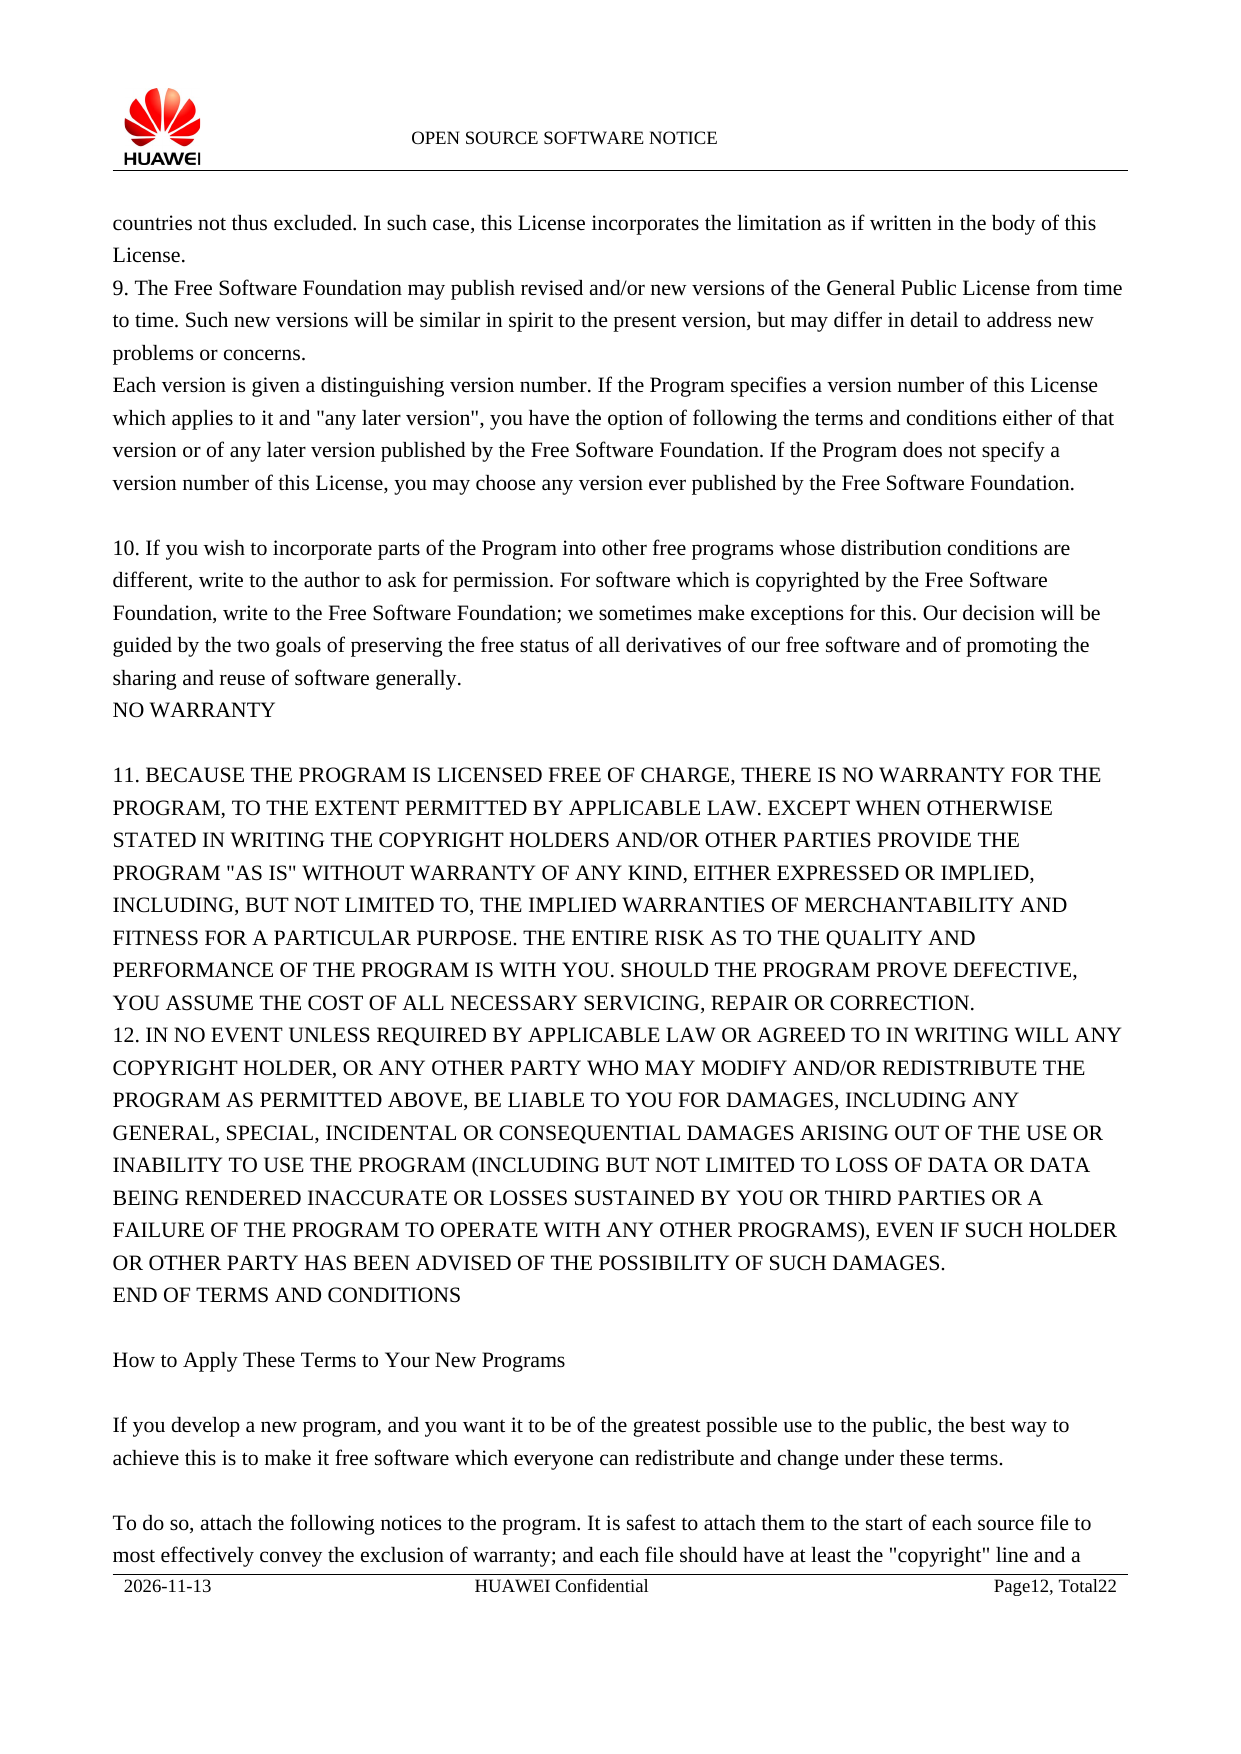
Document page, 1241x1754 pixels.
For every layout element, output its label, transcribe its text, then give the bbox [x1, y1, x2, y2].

picture [124, 88, 201, 165]
